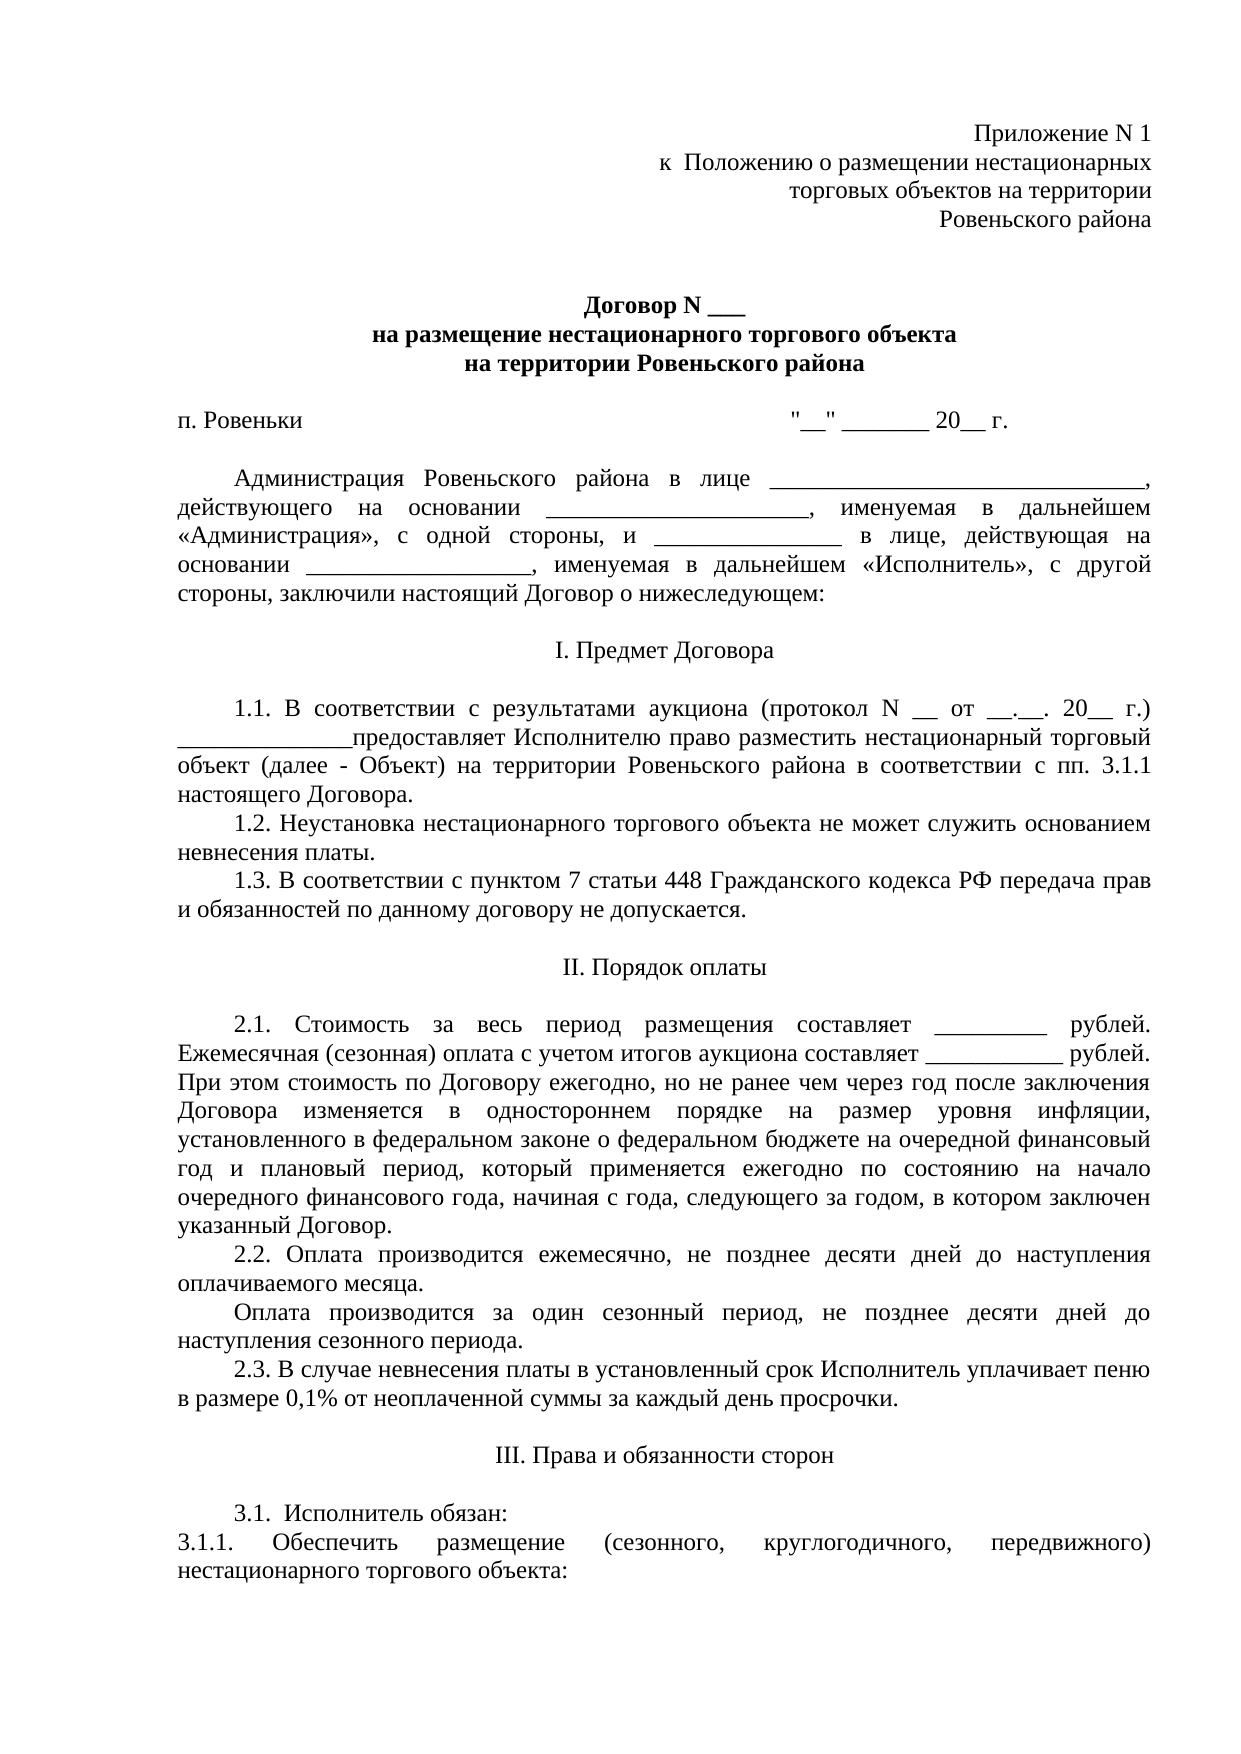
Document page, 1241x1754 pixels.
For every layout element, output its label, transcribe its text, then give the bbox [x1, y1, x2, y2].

text Ровеньского района [177, 204, 1152, 233]
text 3.1.1. Обеспечить размещение (сезонного, круглогодичного, передвижного) нестационарного торгового объекта: [177, 1527, 1152, 1584]
text к Положению о размещении нестационарных [177, 147, 1152, 176]
text на территории Ровеньского района [177, 348, 1152, 377]
text Администрация Ровеньского района в лице ______________________________, действующего на основании _____________________, именуемая в дальнейшем «Администрация», с одной стороны, и _______________ в лице, действующая на основании __________________, именуемая в дальнейшем «Исполнитель», с другой стороны, заключили настоящий Договор о нижеследующем: [177, 463, 1152, 607]
text 2.3. В случае невнесения платы в установленный срок Исполнитель уплачивает пеню в размере 0,1% от неоплаченной суммы за каждый день просрочки. [177, 1354, 1152, 1412]
text Приложение N 1 [177, 118, 1152, 147]
text II. Порядок оплаты [177, 952, 1152, 981]
text 1.2. Неустановка нестационарного торгового объекта не может служить основанием невнесения платы. [177, 808, 1152, 866]
text 2.1. Стоимость за весь период размещения составляет _________ рублей. Ежемесячная (сезонная) оплата с учетом итогов аукциона составляет ___________ рублей. При этом стоимость по Договору ежегодно, но не ранее чем через год после заключения Договора изменяется в одностороннем порядке на размер уровня инфляции, установленного в федеральном законе о федеральном бюджете на очередной финансовый год и плановый период, который применяется ежегодно по состоянию на начало очередного финансового года, начиная с года, следующего за годом, в котором заключен указанный Договор. [177, 1009, 1152, 1239]
text III. Права и обязанности сторон [177, 1441, 1152, 1469]
text 2.2. Оплата производится ежемесячно, не позднее десяти дней до наступления оплачиваемого месяца. [177, 1239, 1152, 1297]
text 1.1. В соответствии с результатами аукциона (протокол N __ от __.__. 20__ г.) ______________предоставляет Исполнителю право разместить нестационарный торговый объект (далее - Объект) на территории Ровеньского района в соответствии с пп. 3.1.1 настоящего Договора. [177, 693, 1152, 808]
text на размещение нестационарного торгового объекта [177, 319, 1152, 348]
text 3.1. Исполнитель обязан: [177, 1498, 1152, 1527]
text Договор N ___ [177, 291, 1152, 319]
text Оплата производится за один сезонный период, не позднее десяти дней до наступления сезонного периода. [177, 1297, 1152, 1354]
text торговых объектов на территории [177, 176, 1152, 204]
text I. Предмет Договора [177, 636, 1152, 664]
text 1.3. В соответствии с пунктом 7 статьи 448 Гражданского кодекса РФ передача прав и обязанностей по данному договору не допускается. [177, 866, 1152, 923]
text п. Ровеньки "__" _______ 20__ г. [177, 406, 1152, 434]
